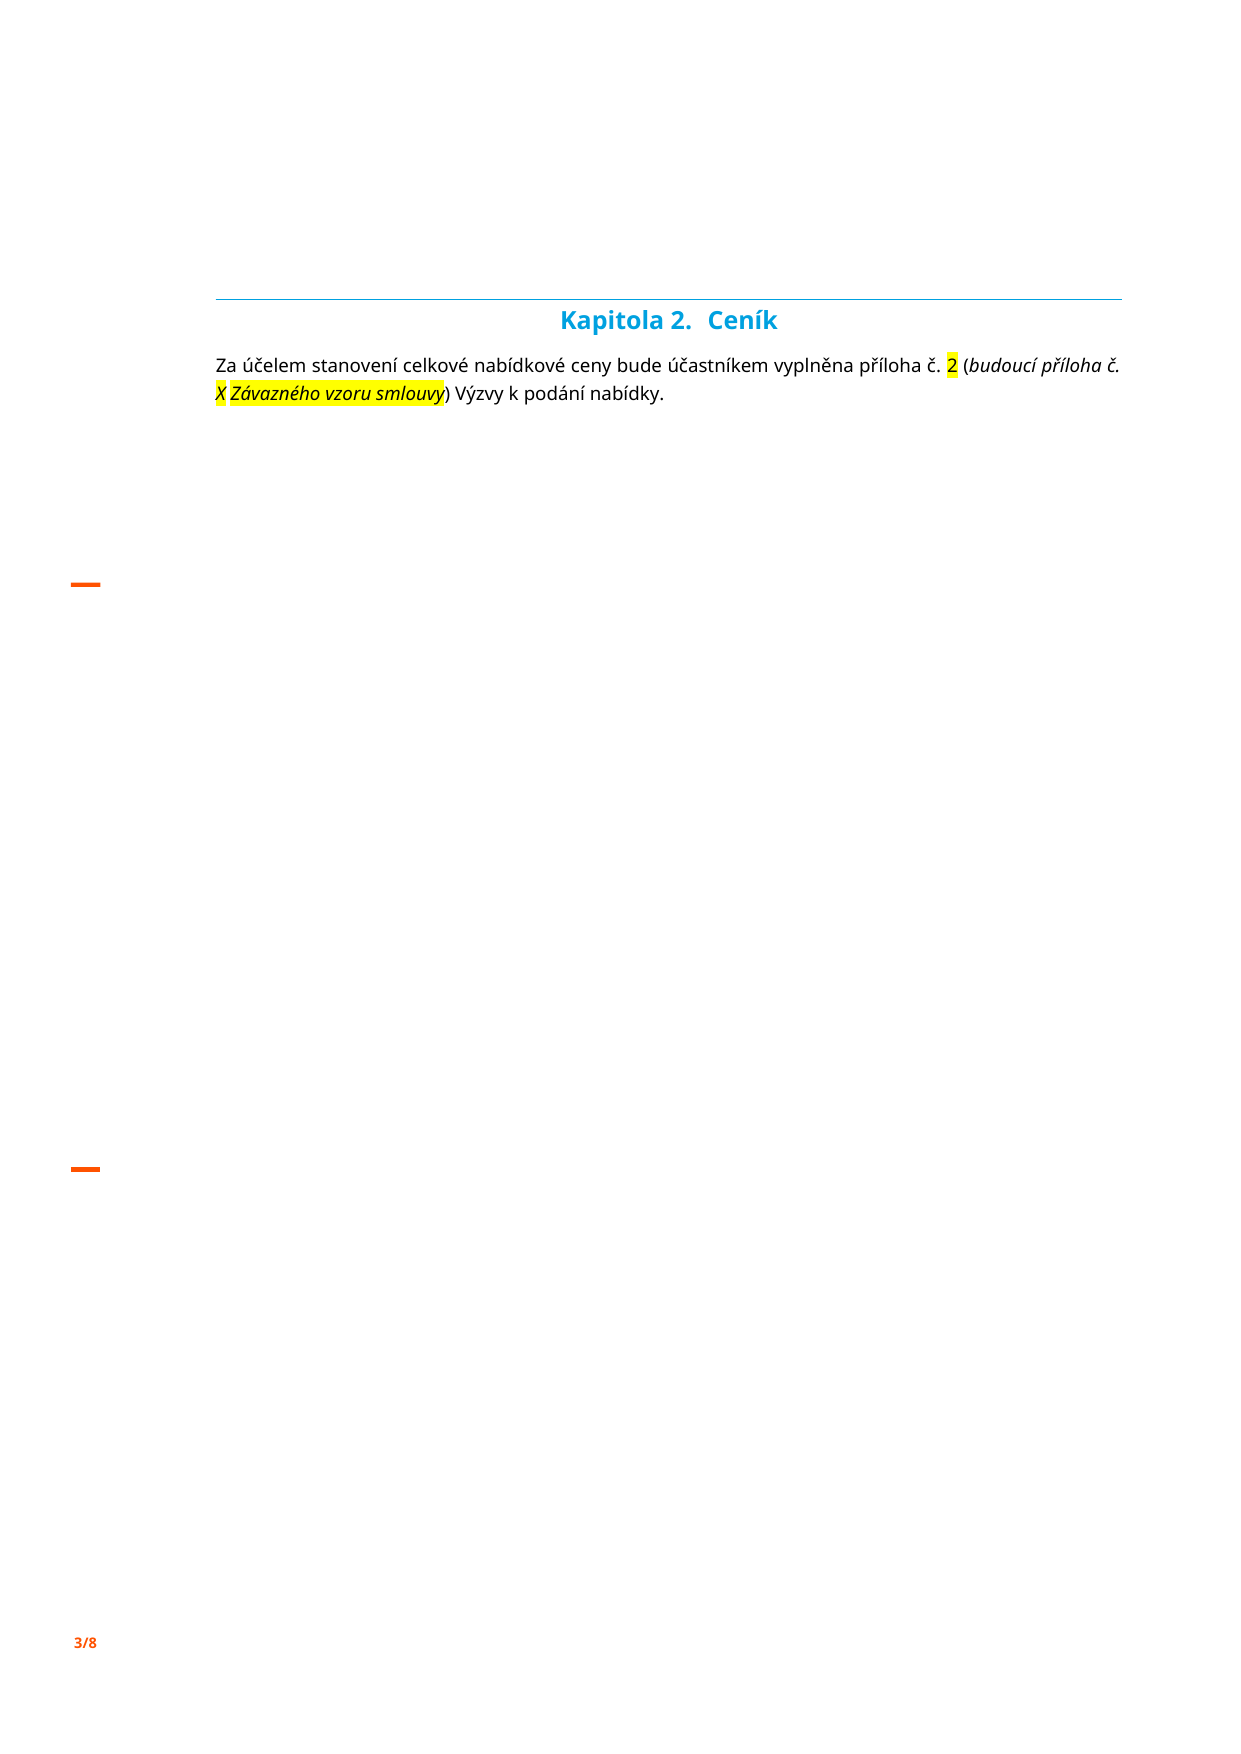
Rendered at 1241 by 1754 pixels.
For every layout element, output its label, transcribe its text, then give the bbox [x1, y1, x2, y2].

subtitle Ceník [216, 300, 1122, 336]
text Za účelem stanovení celkové nabídkové ceny bude účastníkem vyplněna příloha č. 2 (budoucí příloha č. X Závazného vzoru smlouvy) Výzvy k podání nabídky. [216, 352, 1122, 406]
